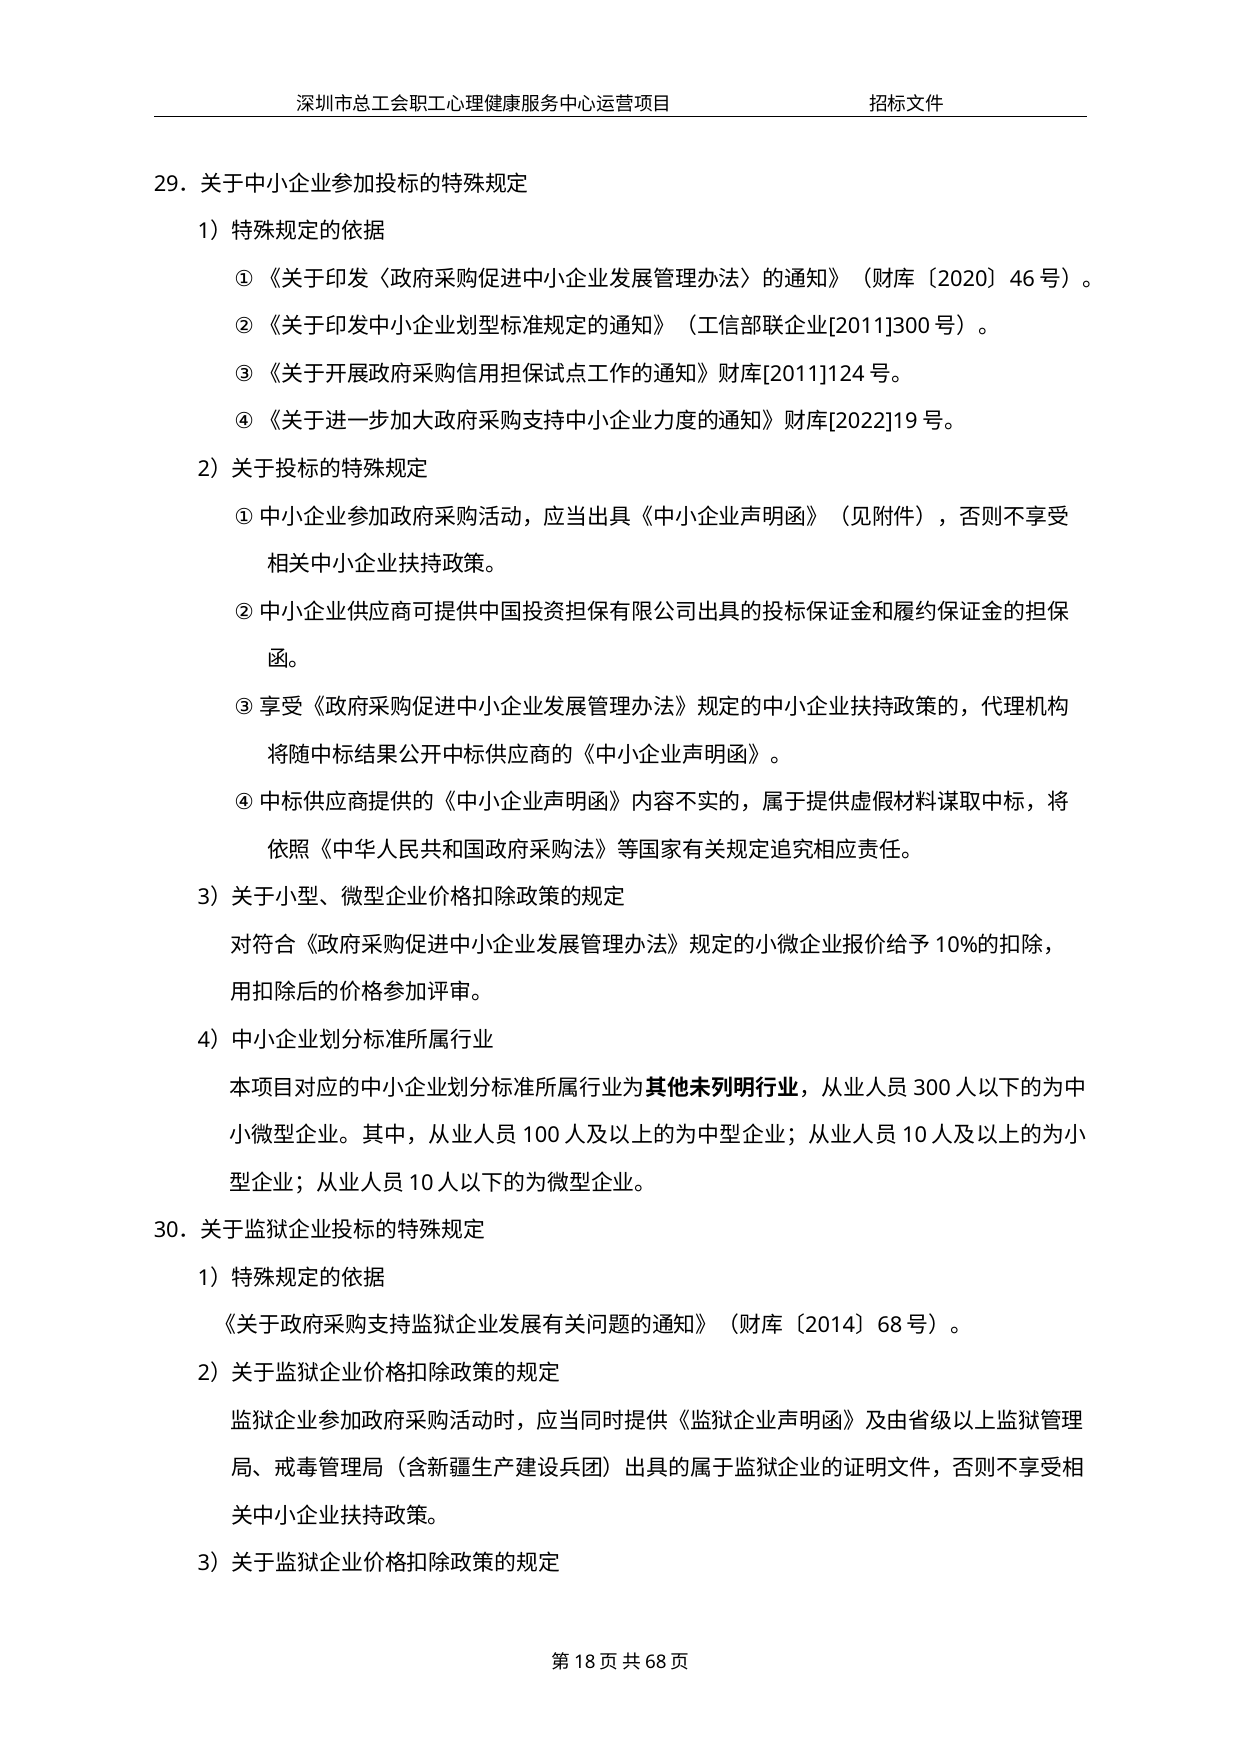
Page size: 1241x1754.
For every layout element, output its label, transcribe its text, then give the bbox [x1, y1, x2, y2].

text 对符合《政府采购促进中小企业发展管理办法》规定的小微企业报价给予10%的扣除，用扣除后的价格参加评审。 [230, 927, 1087, 1006]
text ② 《关于印发中小企业划型标准规定的通知》（工信部联企业[2011]300号）。 [234, 308, 1087, 340]
text 4）中小企业划分标准所属行业 [153, 1022, 1087, 1054]
text 1）特殊规定的依据 [153, 1260, 1087, 1292]
text 3）关于监狱企业价格扣除政策的规定 [197, 1545, 1087, 1577]
text 30．关于监狱企业投标的特殊规定 [153, 1212, 1087, 1244]
text 本项目对应的中小企业划分标准所属行业为其他未列明行业，从业人员300人以下的为中小微型企业。其中，从业人员100人及以上的为中型企业；从业人员10人及以上的为小型企业；从业人员10人以下的为微型企业。 [229, 1069, 1087, 1196]
text ① 中小企业参加政府采购活动，应当出具《中小企业声明函》（见附件），否则不享受相关中小企业扶持政策。 [234, 499, 1087, 578]
text 3）关于小型、微型企业价格扣除政策的规定 [153, 879, 1087, 911]
text 2）关于投标的特殊规定 [153, 451, 1087, 483]
text ④ 中标供应商提供的《中小企业声明函》内容不实的，属于提供虚假材料谋取中标，将依照《中华人民共和国政府采购法》等国家有关规定追究相应责任。 [234, 784, 1087, 863]
text ② 中小企业供应商可提供中国投资担保有限公司出具的投标保证金和履约保证金的担保函。 [234, 594, 1087, 673]
text 《关于政府采购支持监狱企业发展有关问题的通知》（财库〔2014〕68号）。 [197, 1307, 1087, 1339]
text 29．关于中小企业参加投标的特殊规定 [153, 166, 1087, 197]
text 2）关于监狱企业价格扣除政策的规定 [153, 1355, 1087, 1387]
text ④ 《关于进一步加大政府采购支持中小企业力度的通知》财库[2022]19号。 [234, 403, 1087, 435]
text ③ 享受《政府采购促进中小企业发展管理办法》规定的中小企业扶持政策的，代理机构将随中标结果公开中标供应商的《中小企业声明函》。 [234, 689, 1087, 768]
text 1）特殊规定的依据 [153, 213, 1087, 245]
text ③ 《关于开展政府采购信用担保试点工作的通知》财库[2011]124号。 [234, 356, 1087, 388]
text ① 《关于印发〈政府采购促进中小企业发展管理办法〉的通知》（财库〔2020〕46号）。 [234, 261, 1087, 292]
text 监狱企业参加政府采购活动时，应当同时提供《监狱企业声明函》及由省级以上监狱管理局、戒毒管理局（含新疆生产建设兵团）出具的属于监狱企业的证明文件，否则不享受相关中小企业扶持政策。 [230, 1403, 1087, 1529]
